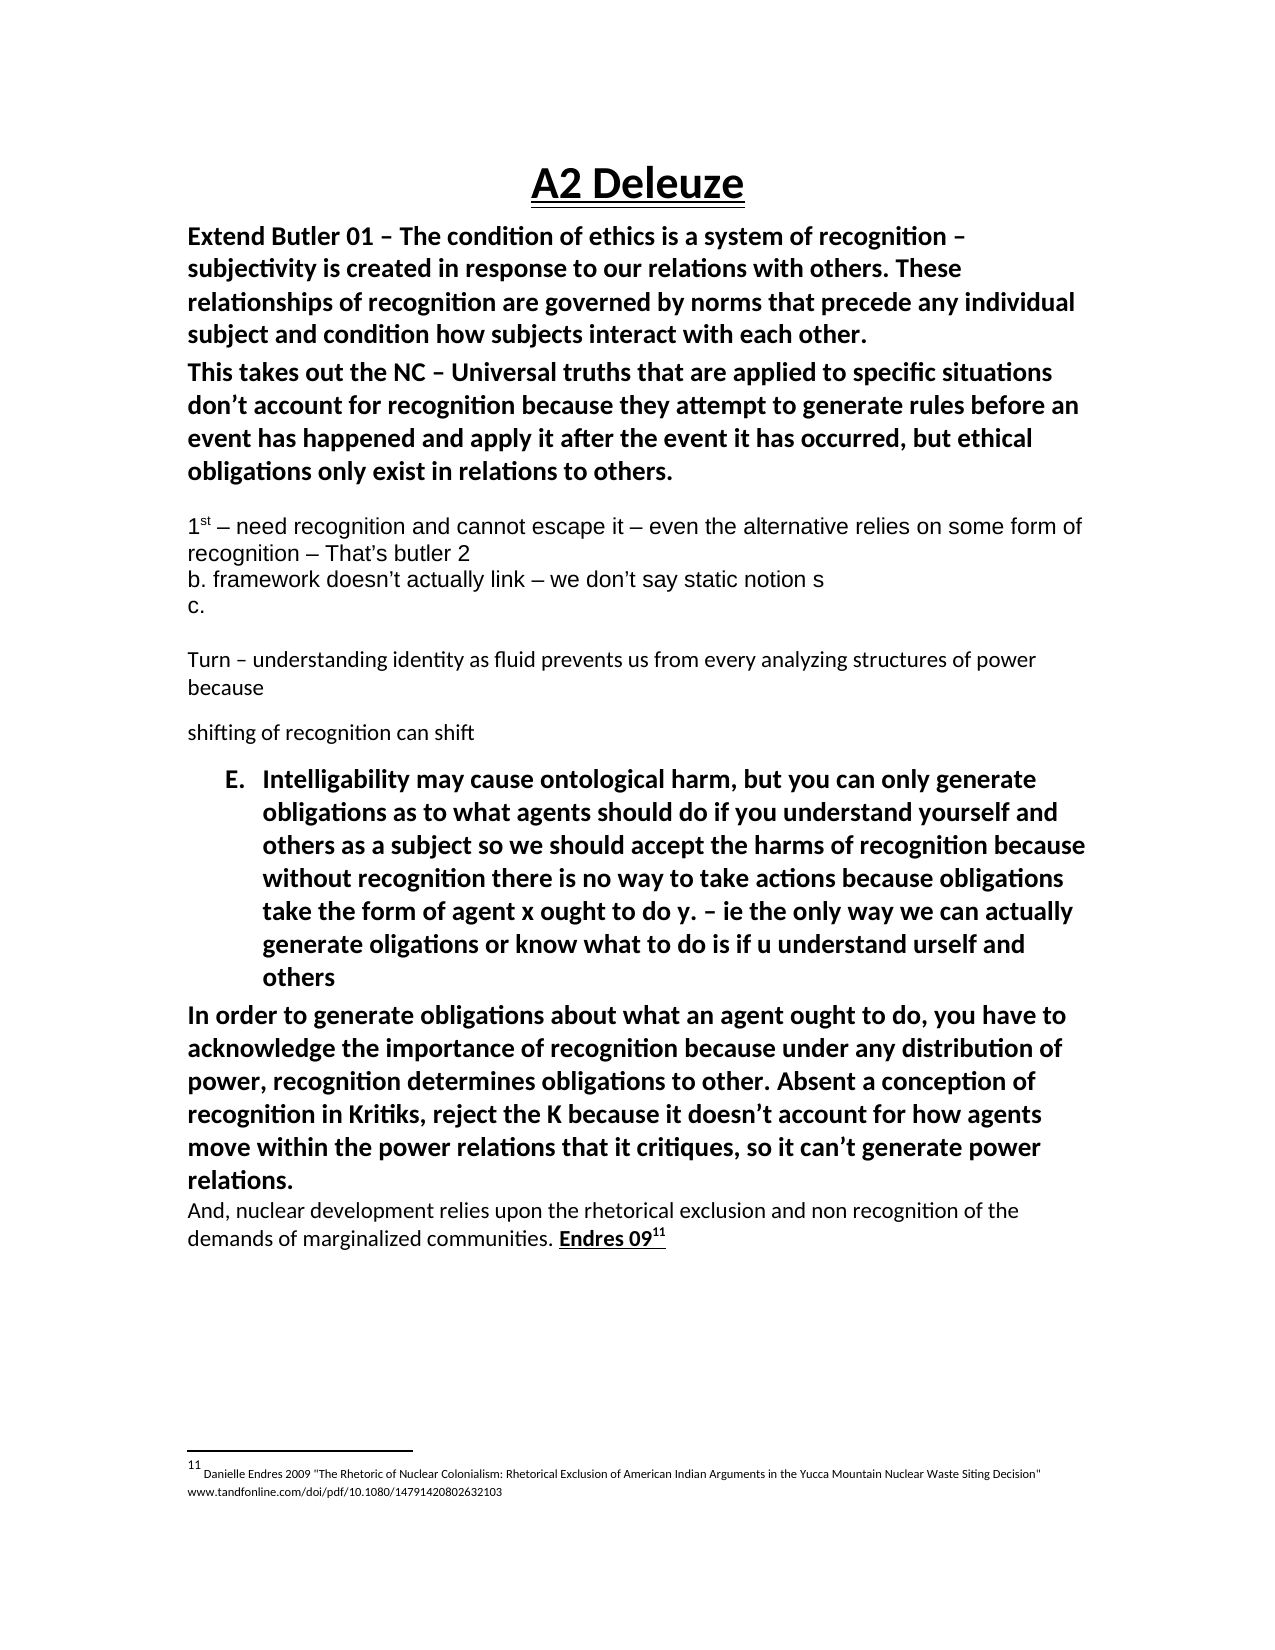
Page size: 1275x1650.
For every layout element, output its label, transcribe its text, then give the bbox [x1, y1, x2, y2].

text b. framework doesn’t actually link – we don’t say static notion s [187, 566, 1087, 592]
text c. [187, 592, 1087, 619]
subtitle This takes out the NC – Universal truths that are applied to specific situations don’t account for recognition because they attempt to generate rules before an event has happened and apply it after the event it has occurred, but ethical obligations only exist in relations to others. [187, 355, 1087, 487]
subtitle Intelligability may cause ontological harm, but you can only generate obligations as to what agents should do if you understand yourself and others as a subject so we should accept the harms of recognition because without recognition there is no way to take actions because obligations take the form of agent x ought to do y. – ie the only way we can actually generate oligations or know what to do is if u understand urself and others [225, 762, 1087, 994]
text And, nuclear development relies upon the rhetorical exclusion and non recognition of the demands of marginalized communities. Endres 09 [187, 1196, 1087, 1252]
text Turn – understanding identity as fluid prevents us from every analyzing structures of power because [187, 645, 1087, 701]
subtitle A2 Deleuze [187, 154, 1087, 210]
subtitle Extend Butler 01 – The condition of ethics is a system of recognition – subjectivity is created in response to our relations with others. These relationships of recognition are governed by norms that precede any individual subject and condition how subjects interact with each other. [187, 219, 1087, 351]
text shifting of recognition can shift [187, 718, 1087, 746]
text 1st – need recognition and cannot escape it – even the alternative relies on some form of recognition – That’s butler 2 [187, 513, 1087, 566]
subtitle In order to generate obligations about what an agent ought to do, you have to acknowledge the importance of recognition because under any distribution of power, recognition determines obligations to other. Absent a conception of recognition in Kritiks, reject the K because it doesn’t account for how agents move within the power relations that it critiques, so it can’t generate power relations. [187, 998, 1087, 1196]
